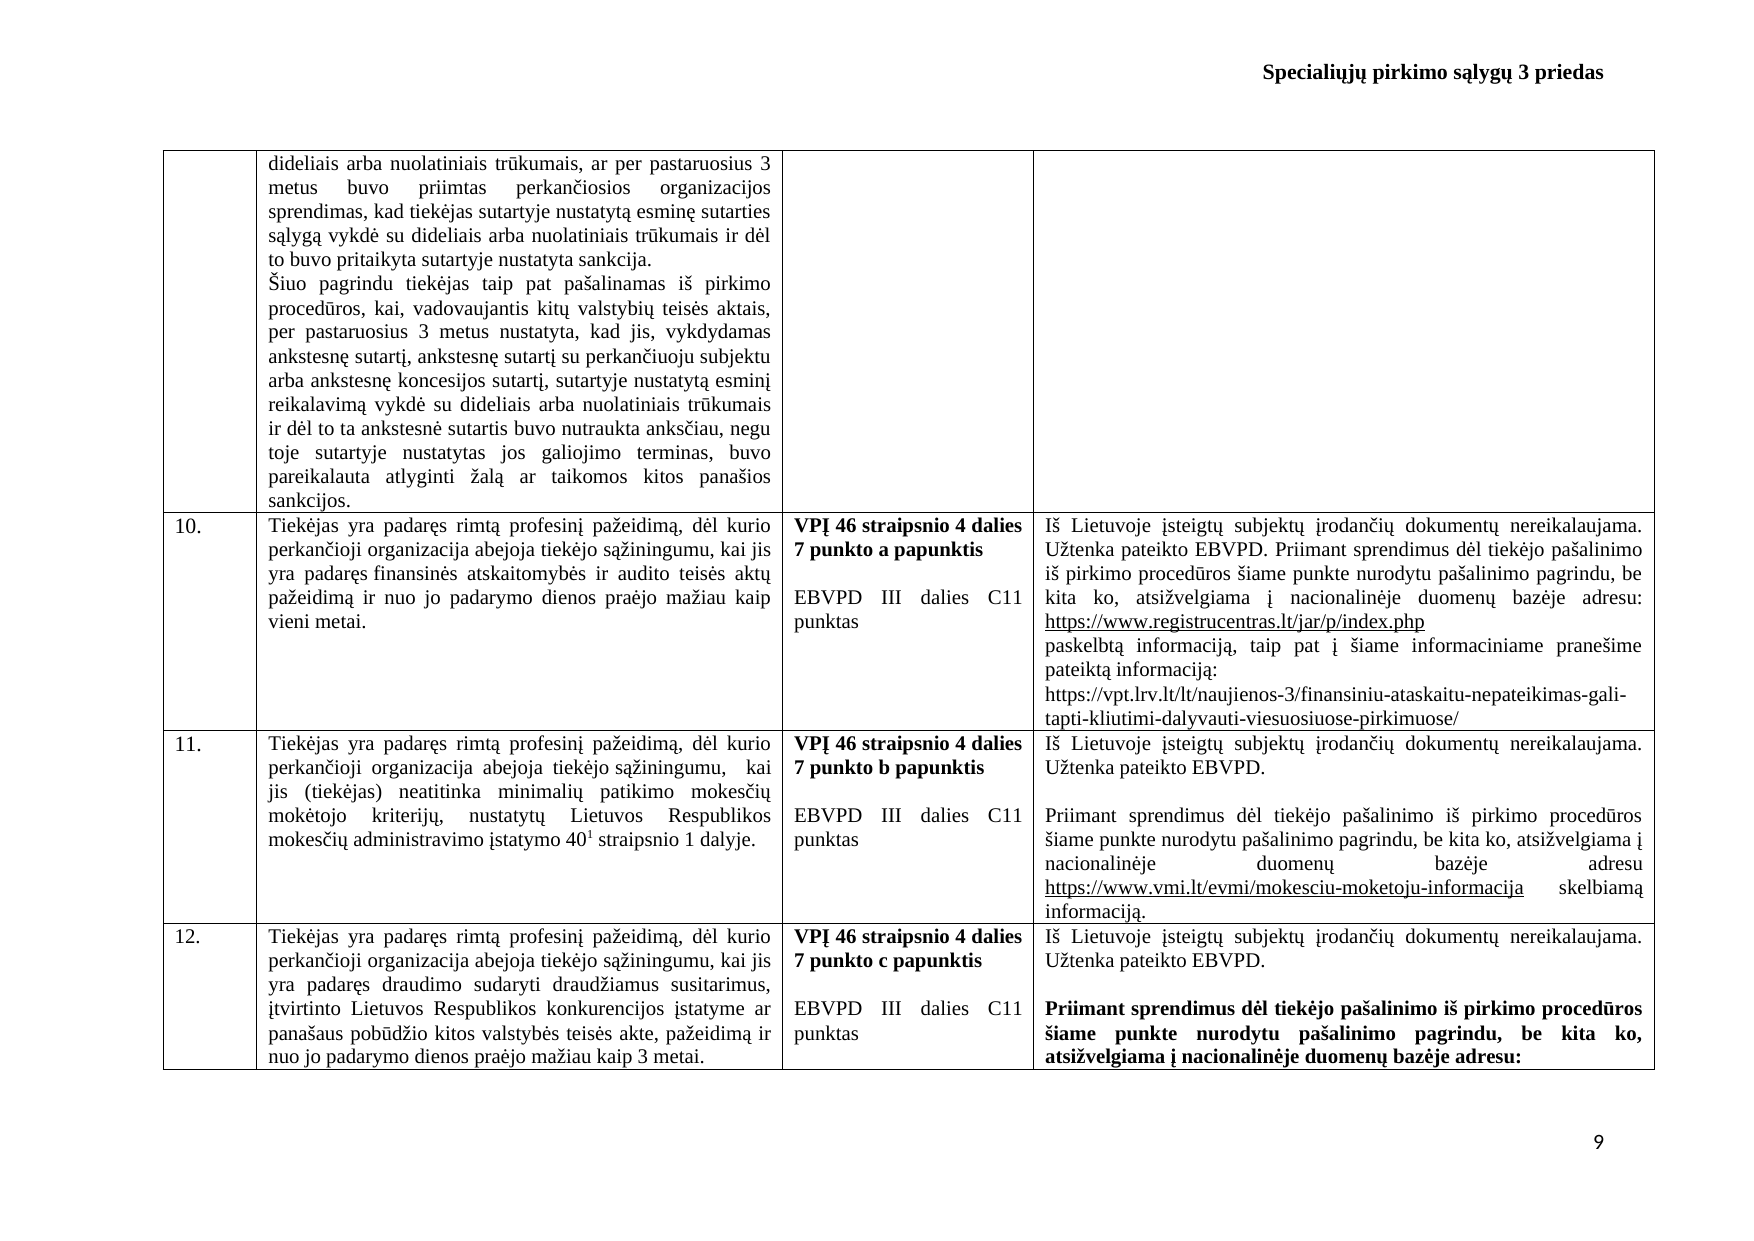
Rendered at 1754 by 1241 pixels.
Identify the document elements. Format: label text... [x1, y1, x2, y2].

table_cell Tiekėjas yra padaręs rimtą profesinį pažeidimą, dėl kurio perkančioji organizacija abejoja tiekėjo sąžiningumu, kai jis yra padaręs finansinės atskaitomybės ir audito teisės aktų pažeidimą ir nuo jo padarymo dienos praėjo mažiau kaip vieni metai. [257, 513, 782, 729]
table_cell VPĮ 46 straipsnio 4 dalies 7 punkto b papunktis EBVPD III dalies C11 punktas [783, 731, 1033, 923]
table_cell 12. [164, 924, 256, 1068]
table_cell Iš Lietuvoje įsteigtų subjektų įrodančių dokumentų nereikalaujama. Užtenka pateikto EBVPD. Priimant sprendimus dėl tiekėjo pašalinimo iš pirkimo procedūros šiame punkte nurodytu pašalinimo pagrindu, be kita ko, atsižvelgiama į nacionalinėje duomenų bazėje adresu: https://www.registrucentras.lt/jar/p/index.php paskelbtą informaciją, taip pat į šiame informaciniame pranešime pateiktą informaciją: https://vpt.lrv.lt/lt/naujienos-3/finansiniu-ataskaitu-nepateikimas-gali-tapti-kliutimi-dalyvauti-viesuosiuose-pirkimuose/ [1034, 513, 1654, 729]
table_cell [1034, 924, 1654, 1068]
table_cell [164, 513, 256, 729]
table_cell [164, 731, 256, 923]
table_cell Tiekėjas yra padaręs rimtą profesinį pažeidimą, dėl kurio perkančioji organizacija abejoja tiekėjo sąžiningumu, kai jis (tiekėjas) neatitinka minimalių patikimo mokesčių mokėtojo kriterijų, nustatytų Lietuvos Respublikos mokesčių administravimo įstatymo 401 straipsnio 1 dalyje. [257, 731, 782, 923]
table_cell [257, 151, 782, 512]
table_cell [164, 151, 256, 512]
table_cell Iš Lietuvoje įsteigtų subjektų įrodančių dokumentų nereikalaujama. Užtenka pateikto EBVPD. Priimant sprendimus dėl tiekėjo pašalinimo iš pirkimo procedūros šiame punkte nurodytu pašalinimo pagrindu, be kita ko, atsižvelgiama į nacionalinėje duomenų bazėje adresu https://www.vmi.lt/evmi/mokesciu-moketoju-informacija skelbiamą informaciją. [1034, 731, 1654, 923]
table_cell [1034, 151, 1654, 512]
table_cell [257, 924, 782, 1068]
table_cell VPĮ 46 straipsnio 4 dalies 7 punkto a papunktis EBVPD III dalies C11 punktas [783, 513, 1033, 729]
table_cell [783, 924, 1033, 1068]
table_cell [783, 151, 1033, 512]
